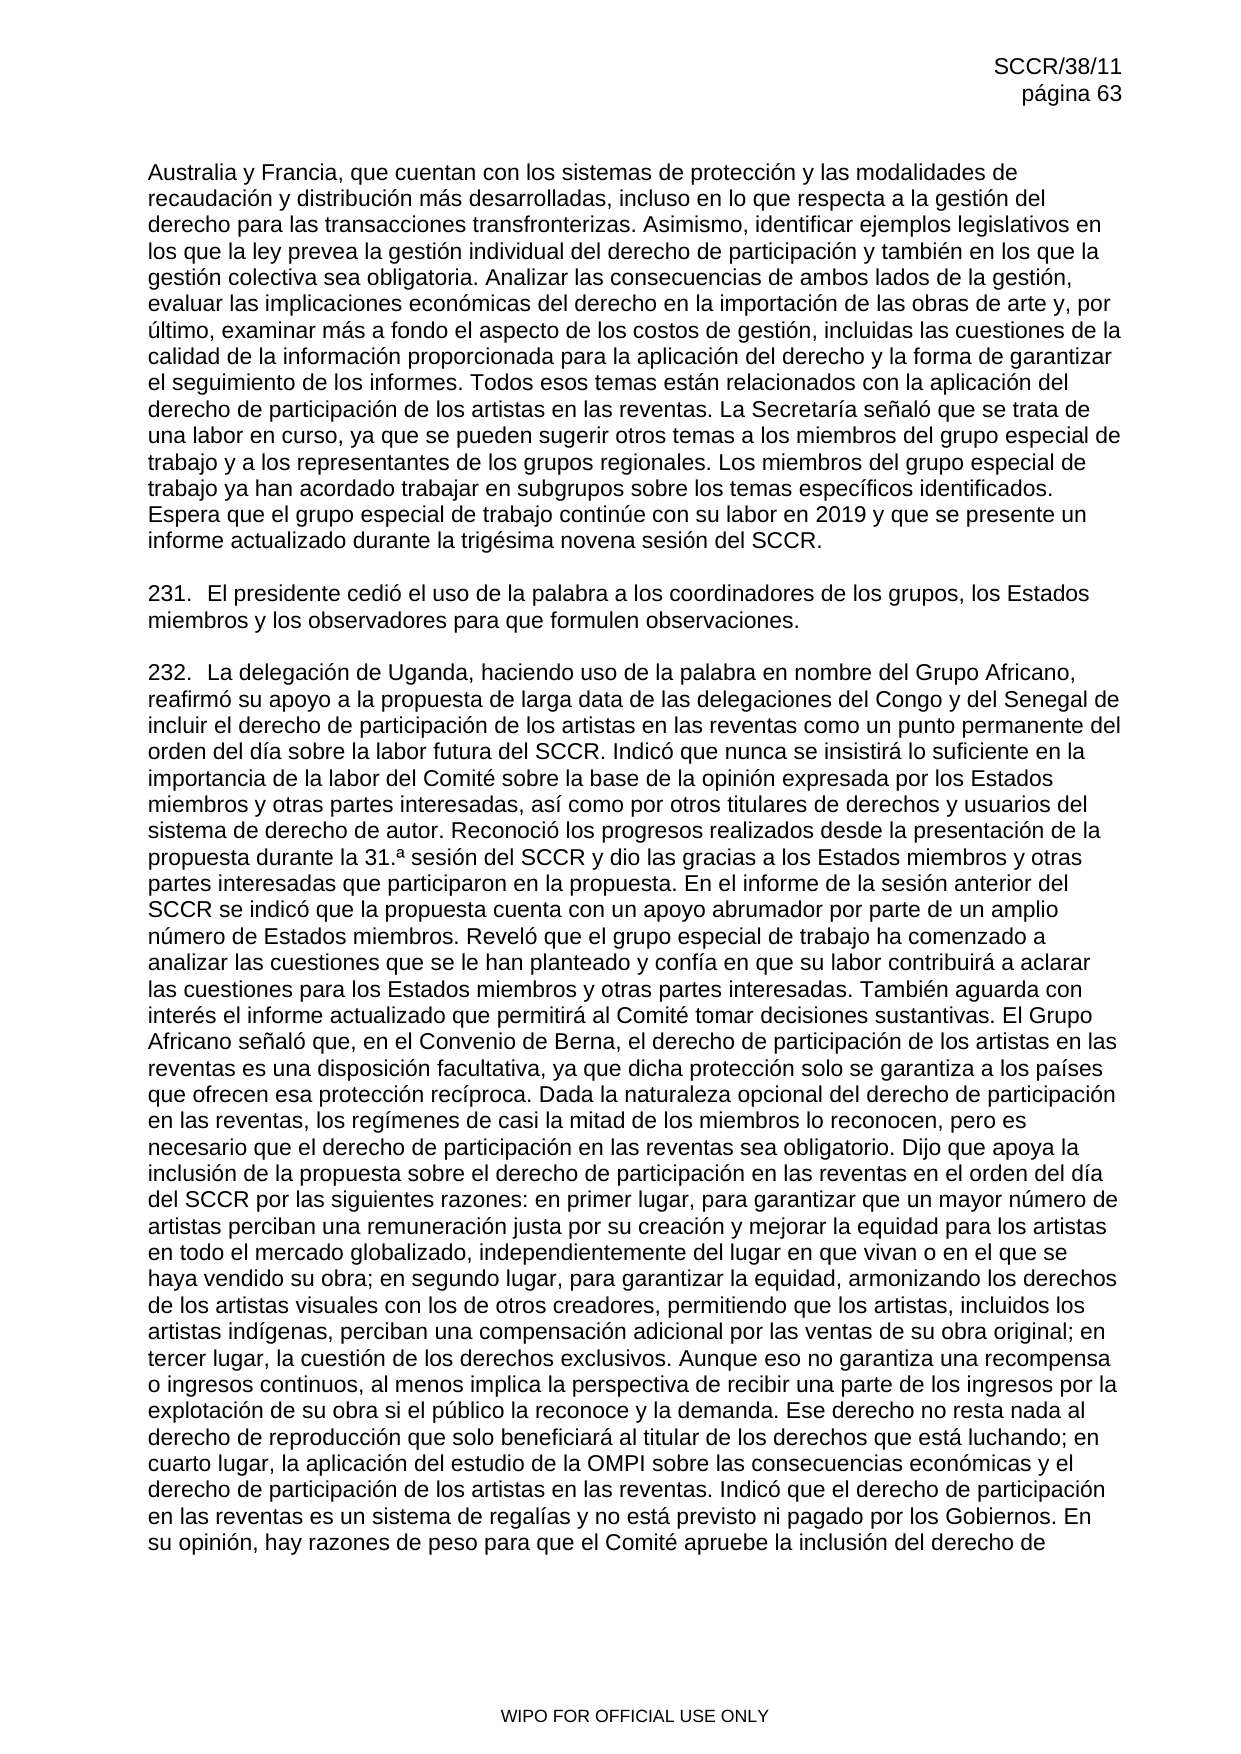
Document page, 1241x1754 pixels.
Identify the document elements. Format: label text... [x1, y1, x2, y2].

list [148, 158, 1122, 554]
list El presidente cedió el uso de la palabra a los coordinadores de los grupos, los Estados miembros y los observadores para que formulen observaciones. [148, 580, 1122, 633]
